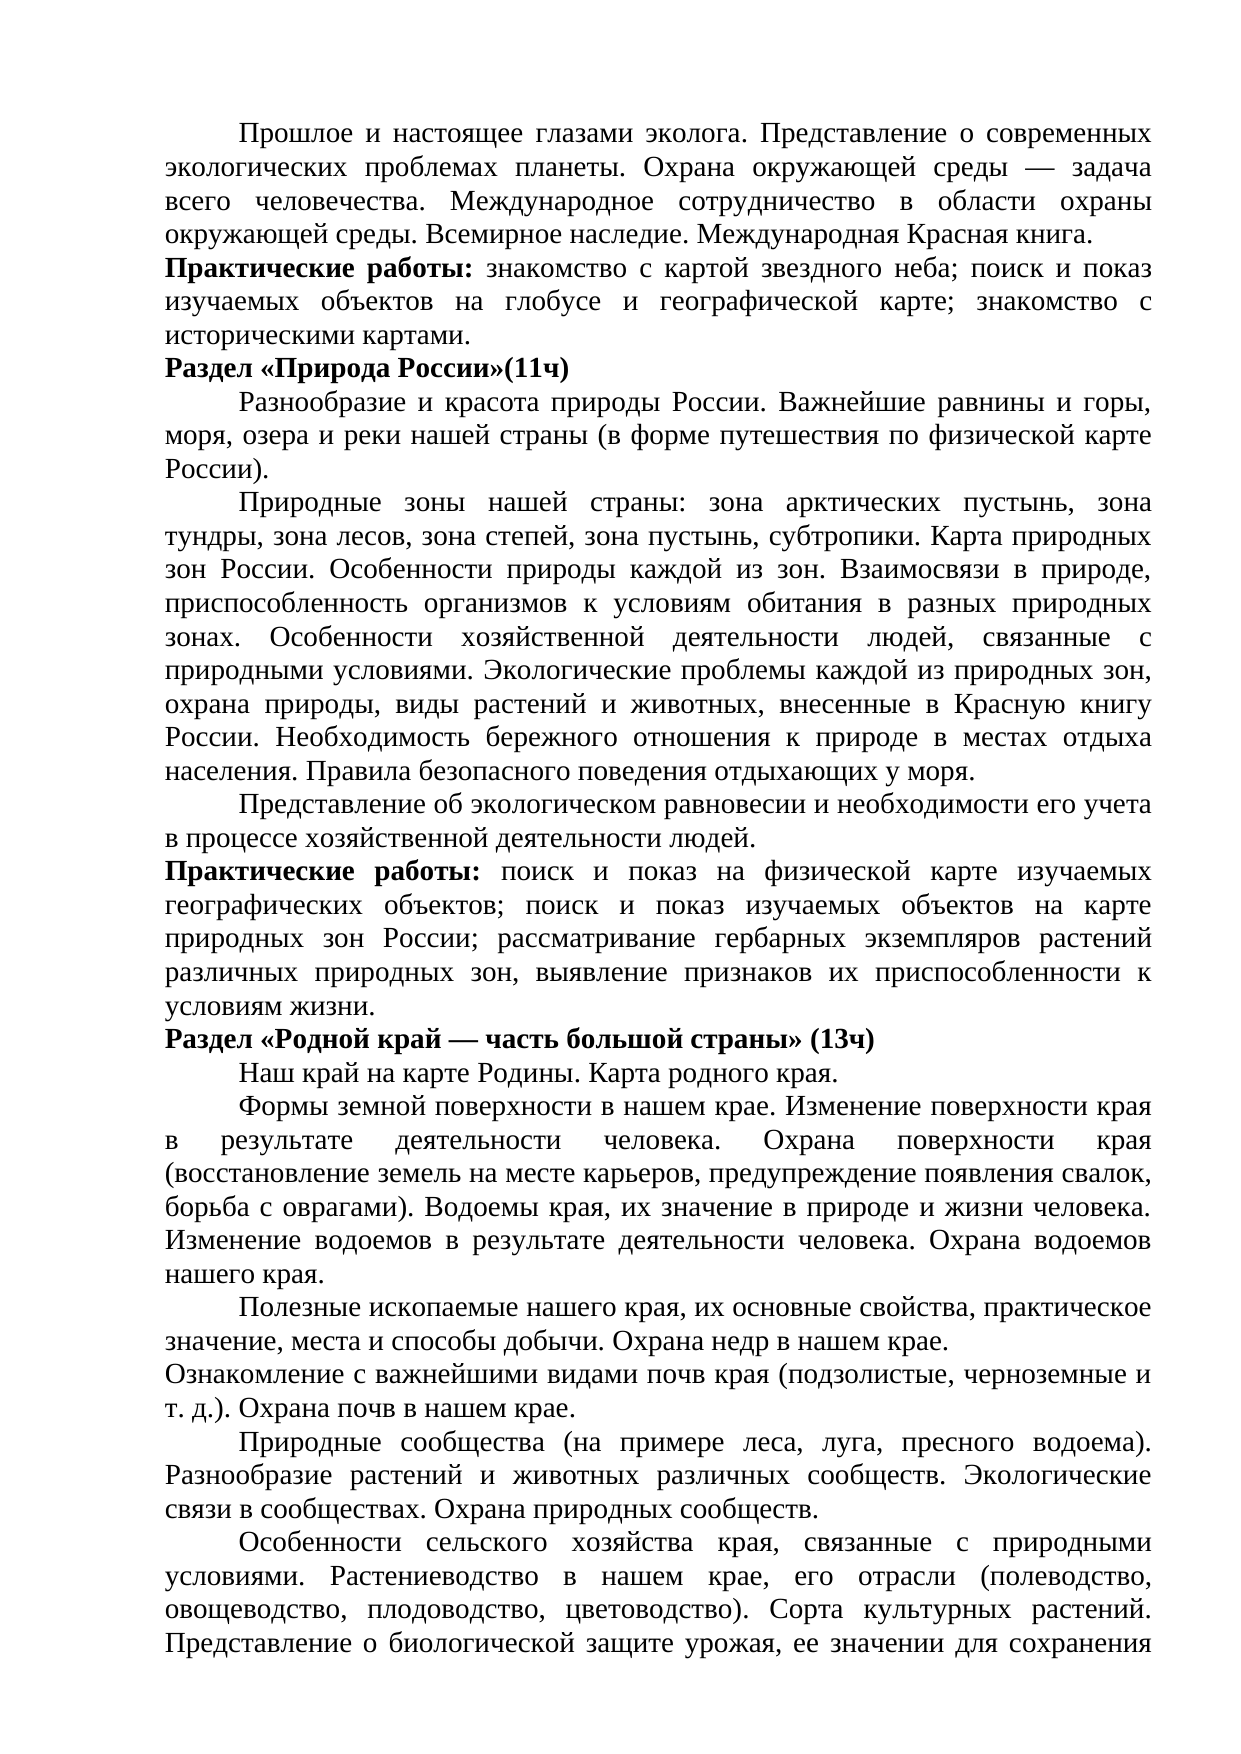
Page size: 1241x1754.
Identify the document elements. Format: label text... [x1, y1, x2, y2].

text Природные зоны нашей страны: зона арктических пустынь, зона тундры, зона лесов, зона степей, зона пустынь, субтропики. Карта природных зон России. Особенности природы каждой из зон. Взаимосвязи в природе, приспособленность организмов к условиям обитания в разных природных зонах. Особенности хозяйственной деятельности людей, связанные с природными условиями. Экологические проблемы каждой из природных зон, охрана природы, виды растений и животных, внесенные в Красную книгу России. Необходимость бережного отношения к природе в местах отдыха населения. Правила безопасного поведения отдыхающих у моря. [164, 484, 1153, 786]
text Ознакомление с важнейшими видами почв края (подзолистые, черноземные и т. д.). Охрана почв в нашем крае. [164, 1357, 1153, 1424]
text Полезные ископаемые нашего края, их основные свойства, практическое значение, места и способы добычи. Охрана недр в нашем крае. [164, 1289, 1153, 1357]
text Практические работы: знакомство с картой звездного неба; поиск и показ изучаемых объектов на глобусе и географической карте; знакомство с историческими картами. [164, 250, 1153, 350]
text Практические работы: поиск и показ на физической карте изучаемых географических объектов; поиск и показ изучаемых объектов на карте природных зон России; рассматривание гербарных экземпляров растений различных природных зон, выявление признаков их приспособленности к условиям жизни. [164, 853, 1153, 1021]
text Разнообразие и красота природы России. Важнейшие равнины и горы, моря, озера и реки нашей страны (в форме путешествия по физической карте России). [164, 384, 1153, 484]
text Формы земной поверхности в нашем крае. Изменение поверхности края в результате деятельности человека. Охрана поверхности края (восстановление земель на месте карьеров, предупреждение появления свалок, борьба с оврагами). Водоемы края, их значение в природе и жизни человека. Изменение водоемов в результате деятельности человека. Охрана водоемов нашего края. [164, 1088, 1153, 1289]
text Наш край на карте Родины. Карта родного края. [164, 1055, 1153, 1088]
text Природные сообщества (на примере леса, луга, пресного водоема). Разнообразие растений и животных различных сообществ. Экологические связи в сообществах. Охрана природных сообществ. [164, 1424, 1153, 1524]
text Раздел «Природа России»(11ч) [164, 350, 1153, 384]
text Прошлое и настоящее глазами эколога. Представление о современных экологических проблемах планеты. Охрана окружающей среды — задача всего человечества. Международное сотрудничество в области охраны окружающей среды. Всемирное наследие. Международная Красная книга. [164, 116, 1153, 250]
text Раздел «Родной край — часть большой страны» (13ч) [164, 1021, 1153, 1055]
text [164, 1524, 1153, 1658]
text Представление об экологическом равновесии и необходимости его учета в процессе хозяйственной деятельности людей. [164, 786, 1153, 853]
